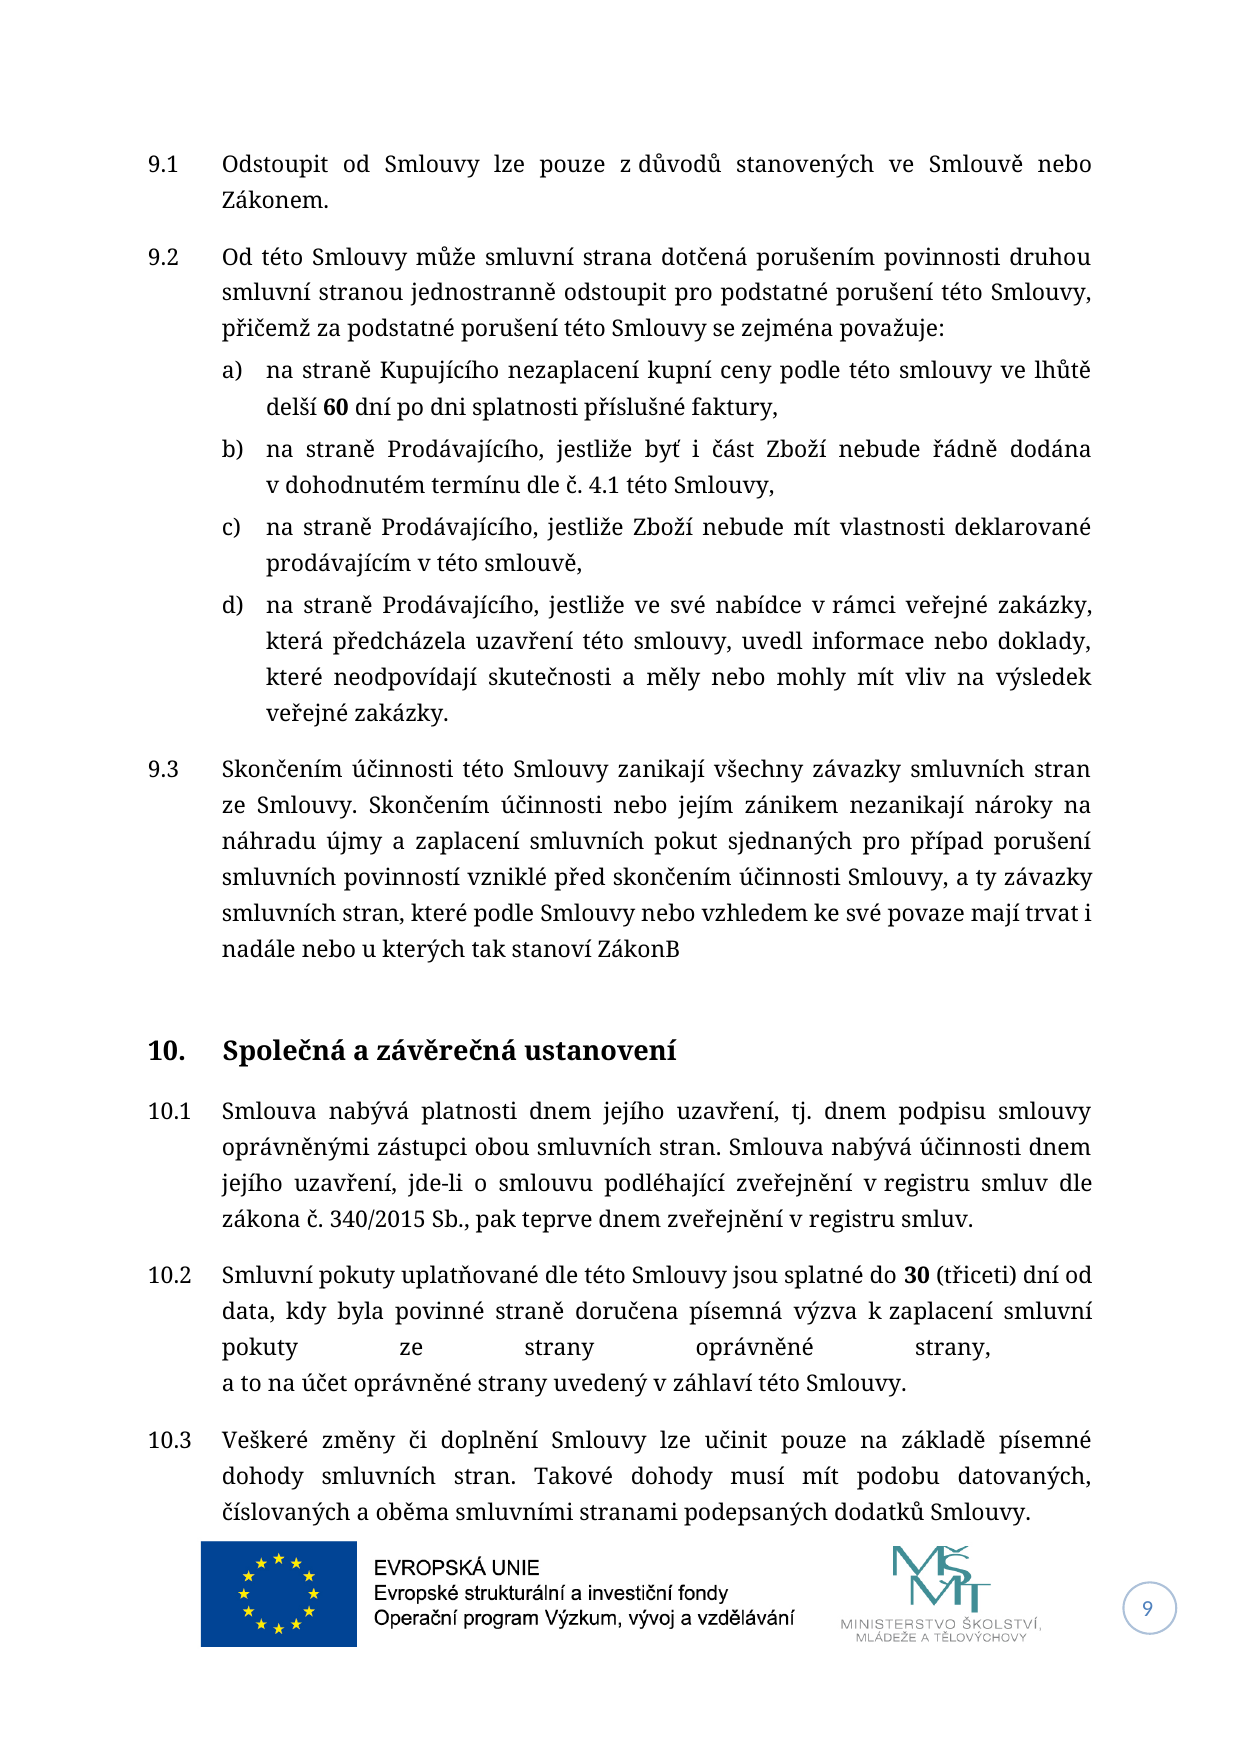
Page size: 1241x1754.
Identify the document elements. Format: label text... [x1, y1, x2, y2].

list Společná a závěrečná ustanovení [148, 1032, 1092, 1068]
list Odstoupit od Smlouvy lze pouze z důvodů stanovených ve Smlouvě nebo Zákonem. [148, 148, 1092, 215]
list na straně Prodávajícího, jestliže ve své nabídce v rámci veřejné zakázky, která předcházela uzavření této smlouvy, uvedl informace nebo doklady, které neodpovídají skutečnosti a měly nebo mohly mít vliv na výsledek veřejné zakázky. [222, 589, 1092, 728]
list Smluvní pokuty uplatňované dle této Smlouvy jsou splatné do 30 (třiceti) dní od data, kdy byla povinné straně doručena písemná výzva k zaplacení smluvní pokuty ze strany oprávněné strany, a to na účet oprávněné strany uvedený v záhlaví této Smlouvy. [148, 1259, 1092, 1398]
list Smlouva nabývá platnosti dnem jejího uzavření, tj. dnem podpisu smlouvy oprávněnými zástupci obou smluvních stran. Smlouva nabývá účinnosti dnem jejího uzavření, jde-li o smlouvu podléhající zveřejnění v registru smluv dle zákona č. 340/2015 Sb., pak teprve dnem zveřejnění v registru smluv. [148, 1095, 1092, 1234]
list Veškeré změny či doplnění Smlouvy lze učinit pouze na základě písemné dohody smluvních stran. Takové dohody musí mít podobu datovaných, číslovaných a oběma smluvními stranami podepsaných dodatků Smlouvy. [148, 1424, 1092, 1527]
list na straně Kupujícího nezaplacení kupní ceny podle této smlouvy ve lhůtě delší 60 dní po dni splatnosti příslušné faktury, [222, 354, 1092, 422]
picture [197, 1536, 1043, 1653]
list na straně Prodávajícího, jestliže byť i část Zboží nebude řádně dodána v dohodnutém termínu dle č. 4.1 této Smlouvy, [222, 433, 1092, 500]
list na straně Prodávajícího, jestliže Zboží nebude mít vlastnosti deklarované prodávajícím v této smlouvě, [222, 511, 1092, 578]
list Od této Smlouvy může smluvní strana dotčená porušením povinnosti druhou smluvní stranou jednostranně odstoupit pro podstatné porušení této Smlouvy, přičemž za podstatné porušení této Smlouvy se zejména považuje: [148, 240, 1092, 343]
list Skončením účinnosti této Smlouvy zanikají všechny závazky smluvních stran ze Smlouvy. Skončením účinnosti nebo jejím zánikem nezanikají nároky na náhradu újmy a zaplacení smluvních pokut sjednaných pro případ porušení smluvních povinností vzniklé před skončením účinnosti Smlouvy, a ty závazky smluvních stran, které podle Smlouvy nebo vzhledem ke své povaze mají trvat i nadále nebo u kterých tak stanoví ZákonB [148, 753, 1092, 964]
